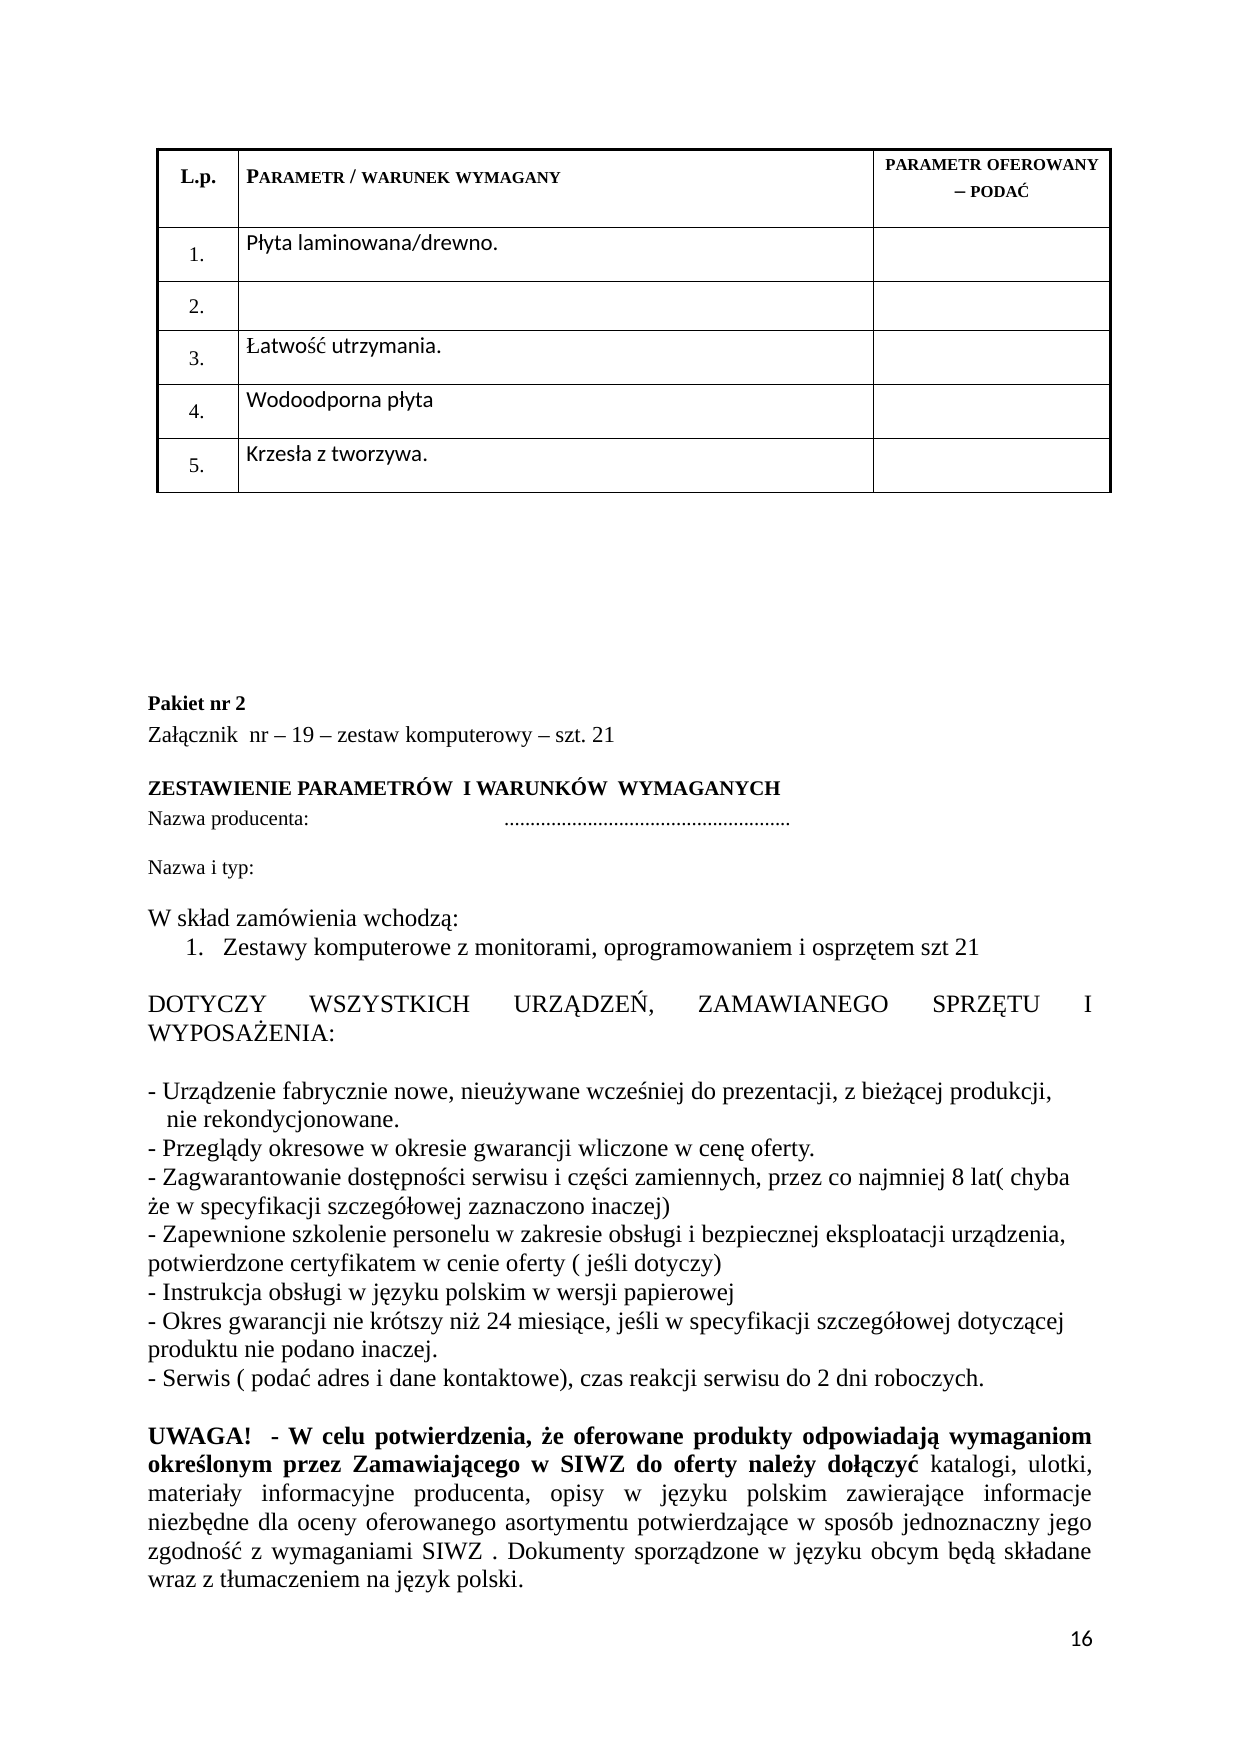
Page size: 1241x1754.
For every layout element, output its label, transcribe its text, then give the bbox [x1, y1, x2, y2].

text - Zagwarantowanie dostępności serwisu i części zamiennych, przez co najmniej 8 lat( chyba że w specyfikacji szczegółowej zaznaczono inaczej) [148, 1162, 1093, 1219]
table_cell [874, 228, 1109, 281]
text - Okres gwarancji nie krótszy niż 24 miesiące, jeśli w specyfikacji szczegółowej dotyczącej produktu nie podano inaczej. [148, 1306, 1093, 1363]
text Nazwa producenta: ....................................................... [148, 806, 1093, 830]
table_header Parametr / warunek wymagany [239, 151, 873, 227]
table_cell [874, 331, 1109, 384]
text Nazwa i typ: [148, 855, 1093, 879]
subtitle Pakiet nr 2 [148, 691, 1093, 714]
text - Serwis ( podać adres i dane kontaktowe), czas reakcji serwisu do 2 dni roboczych. [148, 1363, 1093, 1421]
subtitle ZESTAWIENIE PARAMETRÓW I WARUNKÓW WYMAGANYCH [148, 776, 1093, 800]
text - Urządzenie fabrycznie nowe, nieużywane wcześniej do prezentacji, z bieżącej produkcji, [148, 1076, 1093, 1104]
table_cell [239, 282, 873, 330]
text nie rekondycjonowane. [148, 1104, 1093, 1133]
text Załącznik nr – 19 – zestaw komputerowy – szt. 21 [148, 721, 1093, 747]
table_cell [159, 282, 238, 330]
text - Zapewnione szkolenie personelu w zakresie obsługi i bezpiecznej eksploatacji urządzenia, potwierdzone certyfikatem w cenie oferty ( jeśli dotyczy) [148, 1219, 1093, 1277]
table_cell [159, 439, 238, 492]
table_cell [159, 228, 238, 281]
table_cell [159, 385, 238, 438]
table_cell Płyta laminowana/drewno. [239, 228, 873, 281]
table_cell Wodoodporna płyta [239, 385, 873, 438]
table_cell Krzesła z tworzywa. [239, 439, 873, 492]
text W skład zamówienia wchodzą: [148, 903, 1093, 932]
list Zestawy komputerowe z monitorami, oprogramowaniem i osprzętem szt 21 [185, 932, 1093, 961]
table_cell Łatwość utrzymania. [239, 331, 873, 384]
table_header L.p. [159, 151, 238, 227]
table_cell [874, 282, 1109, 330]
text DOTYCZY WSZYSTKICH URZĄDZEŃ, ZAMAWIANEGO SPRZĘTU I WYPOSAŻENIA: [148, 989, 1093, 1047]
table_cell [874, 385, 1109, 438]
table_cell [874, 439, 1109, 492]
table_cell [159, 331, 238, 384]
text - Instrukcja obsługi w języku polskim w wersji papierowej [148, 1277, 1093, 1306]
text - Przeglądy okresowe w okresie gwarancji wliczone w cenę oferty. [148, 1133, 1093, 1162]
text UWAGA! - W celu potwierdzenia, że oferowane produkty odpowiadają wymaganiom określonym przez Zamawiającego w SIWZ do oferty należy dołączyć katalogi, ulotki, materiały informacyjne producenta, opisy w języku polskim zawierające informacje niezbędne dla oceny oferowanego asortymentu potwierdzające w sposób jednoznaczny jego zgodność z wymaganiami SIWZ . Dokumenty sporządzone w języku obcym będą składane wraz z tłumaczeniem na język polski. [148, 1421, 1093, 1593]
table_header parametr oferowany – podać [874, 151, 1109, 227]
